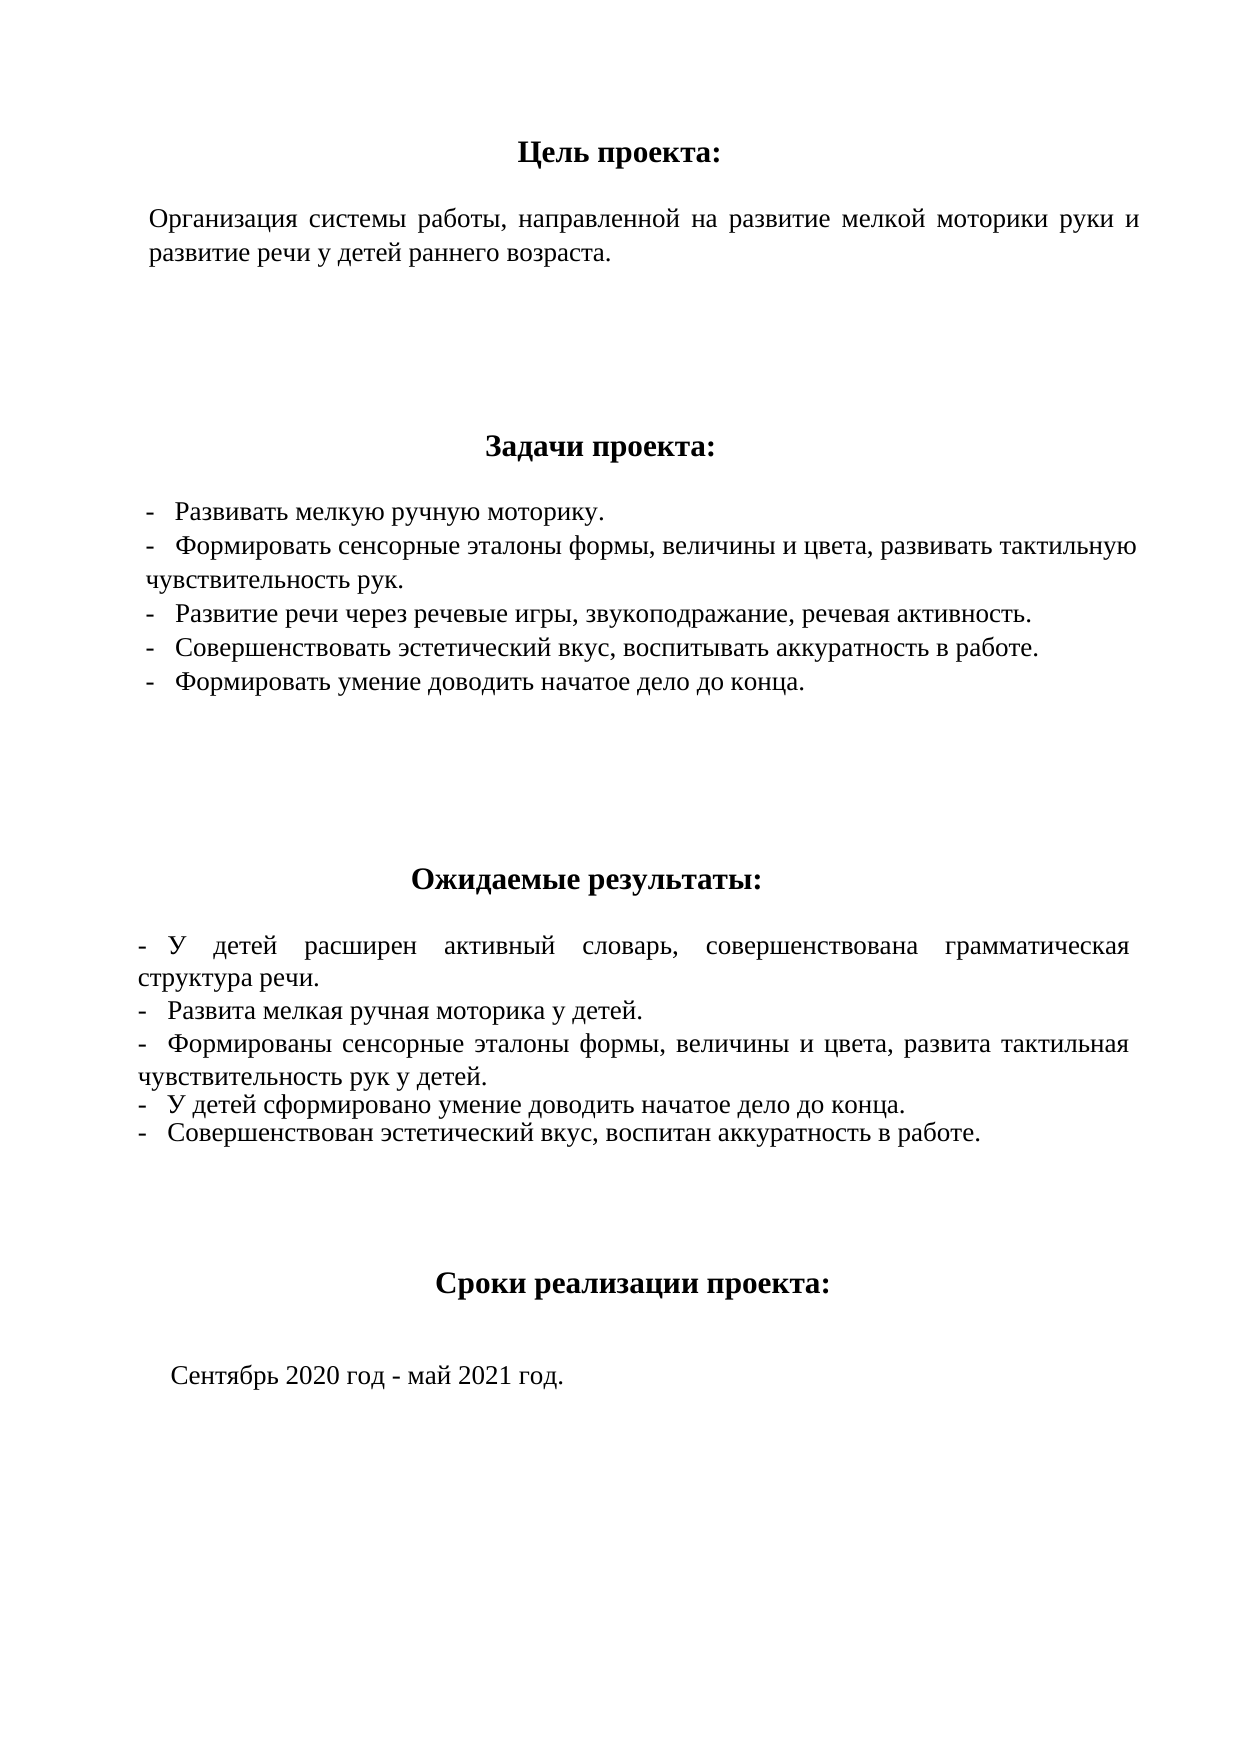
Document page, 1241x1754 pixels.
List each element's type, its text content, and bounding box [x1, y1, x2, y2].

text Сентябрь 2020 год - май 2021 год. [170, 1363, 564, 1390]
list У детей сформировано умение доводить начатое дело до конца. [138, 1092, 1131, 1119]
list Развита мелкая ручная моторика у детей. [138, 993, 1131, 1026]
list Формированы сенсорные эталоны формы, величины и цвета, развита тактильная чувствительность рук у детей. [138, 1026, 1131, 1092]
list Развитие речи через речевые игры, звукоподражание, речевая активность. [145, 595, 1138, 629]
list Формировать умение доводить начатое дело до конца. [145, 663, 1138, 697]
list Совершенствовать эстетический вкус, воспитывать аккуратность в работе. [145, 629, 1138, 663]
list Формировать сенсорные эталоны формы, величины и цвета, развивать тактильную чувствительность рук. [145, 527, 1138, 595]
text Организация системы работы, направленной на развитие мелкой моторики руки и развитие речи у детей раннего возраста. [148, 201, 1142, 268]
list Совершенствован эстетический вкус, воспитан аккуратность в работе. [138, 1120, 1131, 1147]
text Ожидаемые результаты: [411, 864, 1131, 895]
list У детей расширен активный словарь, совершенствована грамматическая структура речи. [138, 929, 1131, 993]
list Развивать мелкую ручную моторику. [145, 493, 1138, 527]
text Цель проекта: [517, 138, 1142, 169]
text Сроки реализации проекта: [435, 1269, 831, 1300]
text Задачи проекта: [485, 431, 1138, 463]
